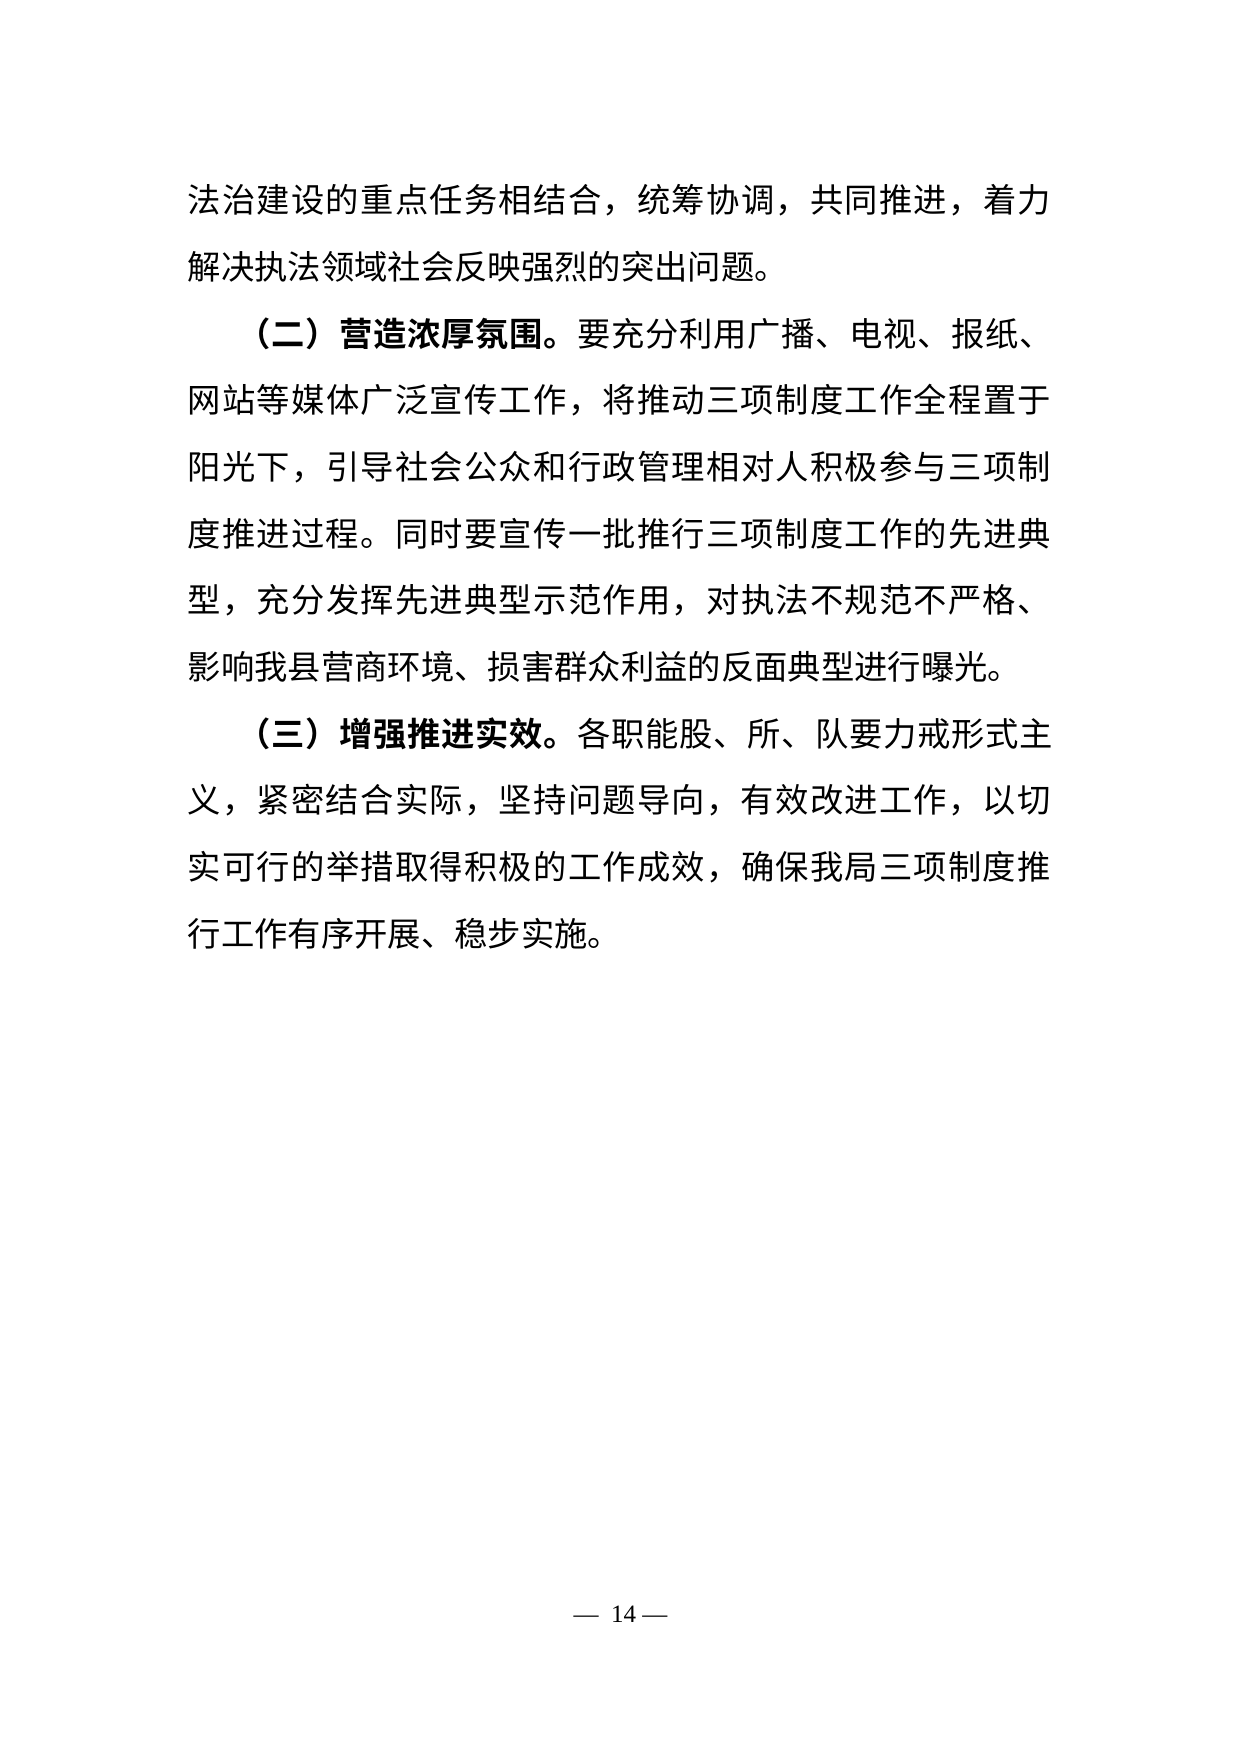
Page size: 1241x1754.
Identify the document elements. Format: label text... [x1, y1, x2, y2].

text （二）营造浓厚氛围。要充分利用广播、电视、报纸、网站等媒体广泛宣传工作，将推动三项制度工作全程置于阳光下，引导社会公众和行政管理相对人积极参与三项制度推进过程。同时要宣传一批推行三项制度工作的先进典型，充分发挥先进典型示范作用，对执法不规范不严格、影响我县营商环境、损害群众利益的反面典型进行曝光。 [187, 293, 1053, 693]
text （三）增强推进实效。各职能股、所、队要力戒形式主义，紧密结合实际，坚持问题导向，有效改进工作，以切实可行的举措取得积极的工作成效，确保我局三项制度推行工作有序开展、稳步实施。 [187, 693, 1053, 959]
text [187, 159, 1053, 293]
